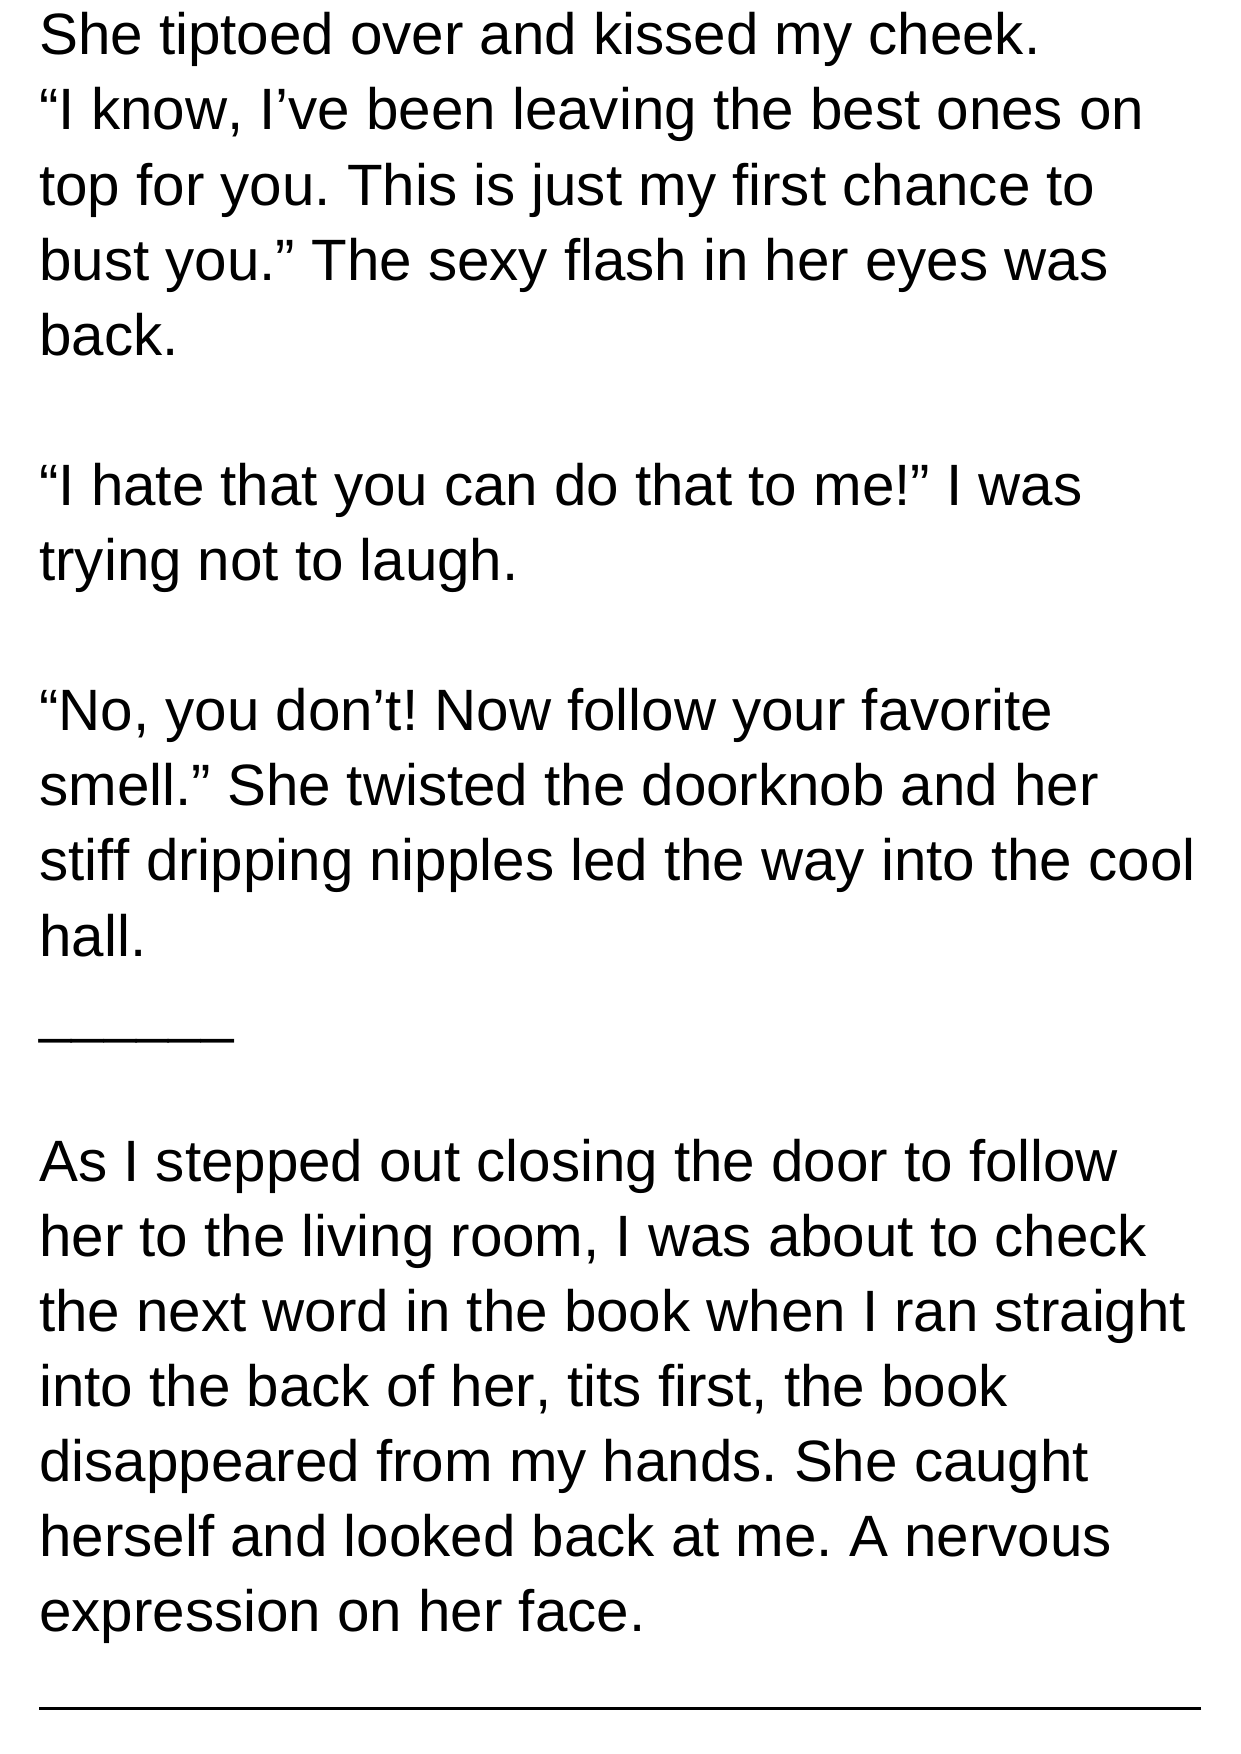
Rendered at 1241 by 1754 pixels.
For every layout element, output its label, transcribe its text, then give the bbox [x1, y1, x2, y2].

text ______ [39, 976, 1201, 1043]
text “I know, I’ve been leaving the best ones on top for you. This is just my first chance to bust you.” The sexy flash in her eyes was back. [39, 75, 1201, 367]
text “I hate that you can do that to me!” I was trying not to laugh. [39, 451, 1201, 593]
text As I stepped out closing the door to follow her to the living room, I was about to check the next word in the book when I ran straight into the back of her, tits first, the book disappeared from my hands. She caught herself and looked back at me. A nervous expression on her face. [39, 1127, 1201, 1707]
text She tiptoed over and kissed my cheek. [39, 0, 1201, 67]
text “No, you don’t! Now follow your favorite smell.” She twisted the doorknob and her stiff dripping nipples led the way into the cool hall. [39, 676, 1201, 968]
